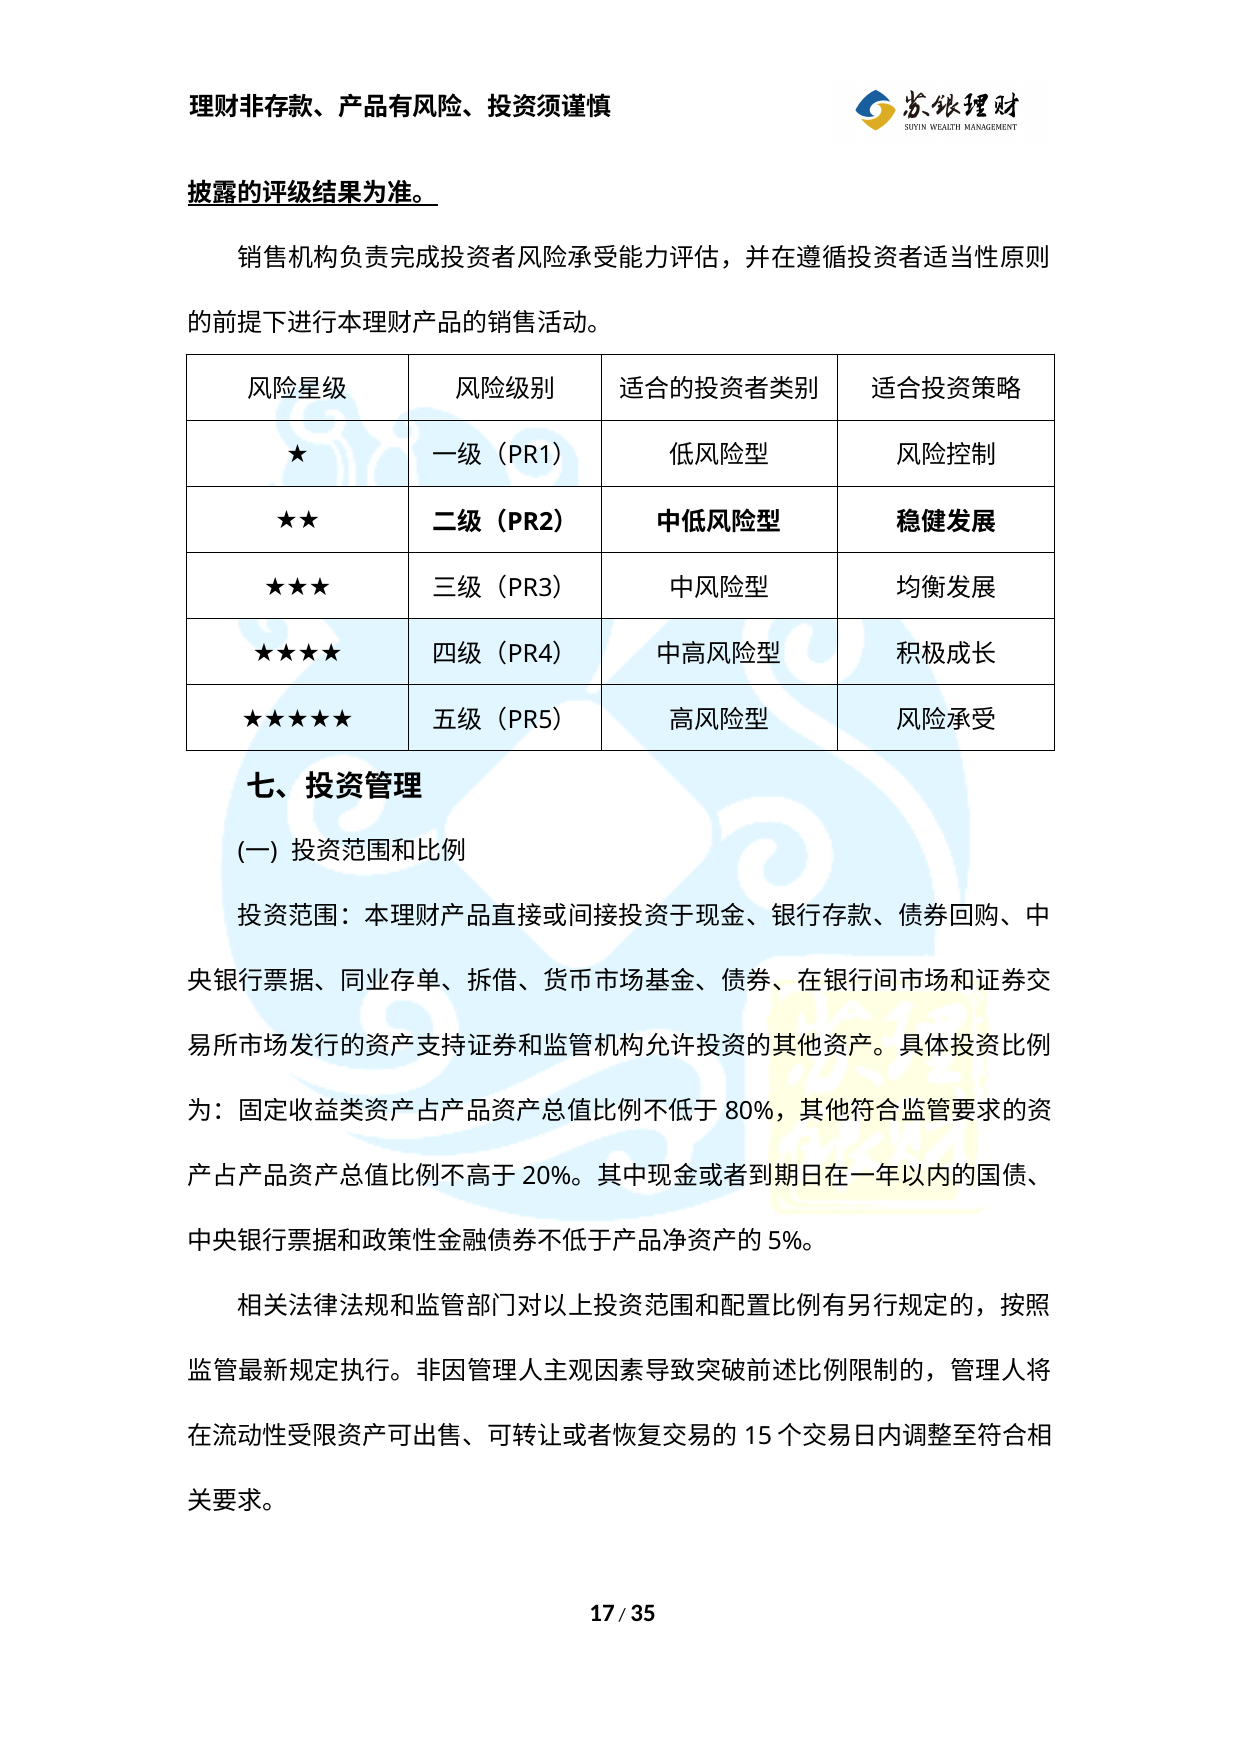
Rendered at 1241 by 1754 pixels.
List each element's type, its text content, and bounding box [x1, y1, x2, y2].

table_header 适合投资策略 [838, 355, 1054, 419]
text 如本产品通过代理销售机构渠道销售，理财产品评级以代理销售机构最终披露的评级结果为准。 [187, 158, 1053, 223]
table_cell 稳健发展 [838, 487, 1054, 552]
table_cell 低风险型 [602, 421, 837, 486]
table_cell 积极成长 [838, 619, 1054, 684]
table_cell 风险控制 [838, 421, 1054, 486]
list 投资管理 [187, 751, 1053, 816]
table_cell 风险承受 [838, 685, 1054, 750]
table_cell 中低风险型 [602, 487, 837, 552]
table_cell ★★★ [187, 553, 408, 618]
table_header 风险级别 [409, 355, 601, 419]
table_cell ★★★★ [187, 619, 408, 684]
table_cell ★★ [187, 487, 408, 552]
table_cell 高风险型 [602, 685, 837, 750]
picture [831, 73, 1049, 143]
table_header 适合的投资者类别 [602, 355, 837, 419]
table_cell 五级（PR5） [409, 685, 601, 750]
text 相关法律法规和监管部门对以上投资范围和配置比例有另行规定的，按照监管最新规定执行。非因管理人主观因素导致突破前述比例限制的，管理人将在流动性受限资产可出售、可转让或者恢复交易的15个交易日内调整至符合相关要求。 [187, 1271, 1053, 1531]
table_cell 中风险型 [602, 553, 837, 618]
table_cell 三级（PR3） [409, 553, 601, 618]
table_cell ★★★★★ [187, 685, 408, 750]
list 投资范围和比例 [187, 816, 1053, 881]
table_cell 四级（PR4） [409, 619, 601, 684]
table_header 风险星级 [187, 355, 408, 419]
text 投资范围：本理财产品直接或间接投资于现金、银行存款、债券回购、中央银行票据、同业存单、拆借、货币市场基金、债券、在银行间市场和证券交易所市场发行的资产支持证券和监管机构允许投资的其他资产。具体投资比例为：固定收益类资产占产品资产总值比例不低于80%，其他符合监管要求的资产占产品资产总值比例不高于20%。其中现金或者到期日在一年以内的国债、中央银行票据和政策性金融债券不低于产品净资产的5%。 [187, 881, 1053, 1271]
text 销售机构负责完成投资者风险承受能力评估，并在遵循投资者适当性原则的前提下进行本理财产品的销售活动。 [187, 223, 1053, 353]
table_cell 中高风险型 [602, 619, 837, 684]
table_cell 二级（PR2） [409, 487, 601, 552]
table_cell ★ [187, 421, 408, 486]
table_cell 均衡发展 [838, 553, 1054, 618]
table_cell 一级（PR1） [409, 421, 601, 486]
